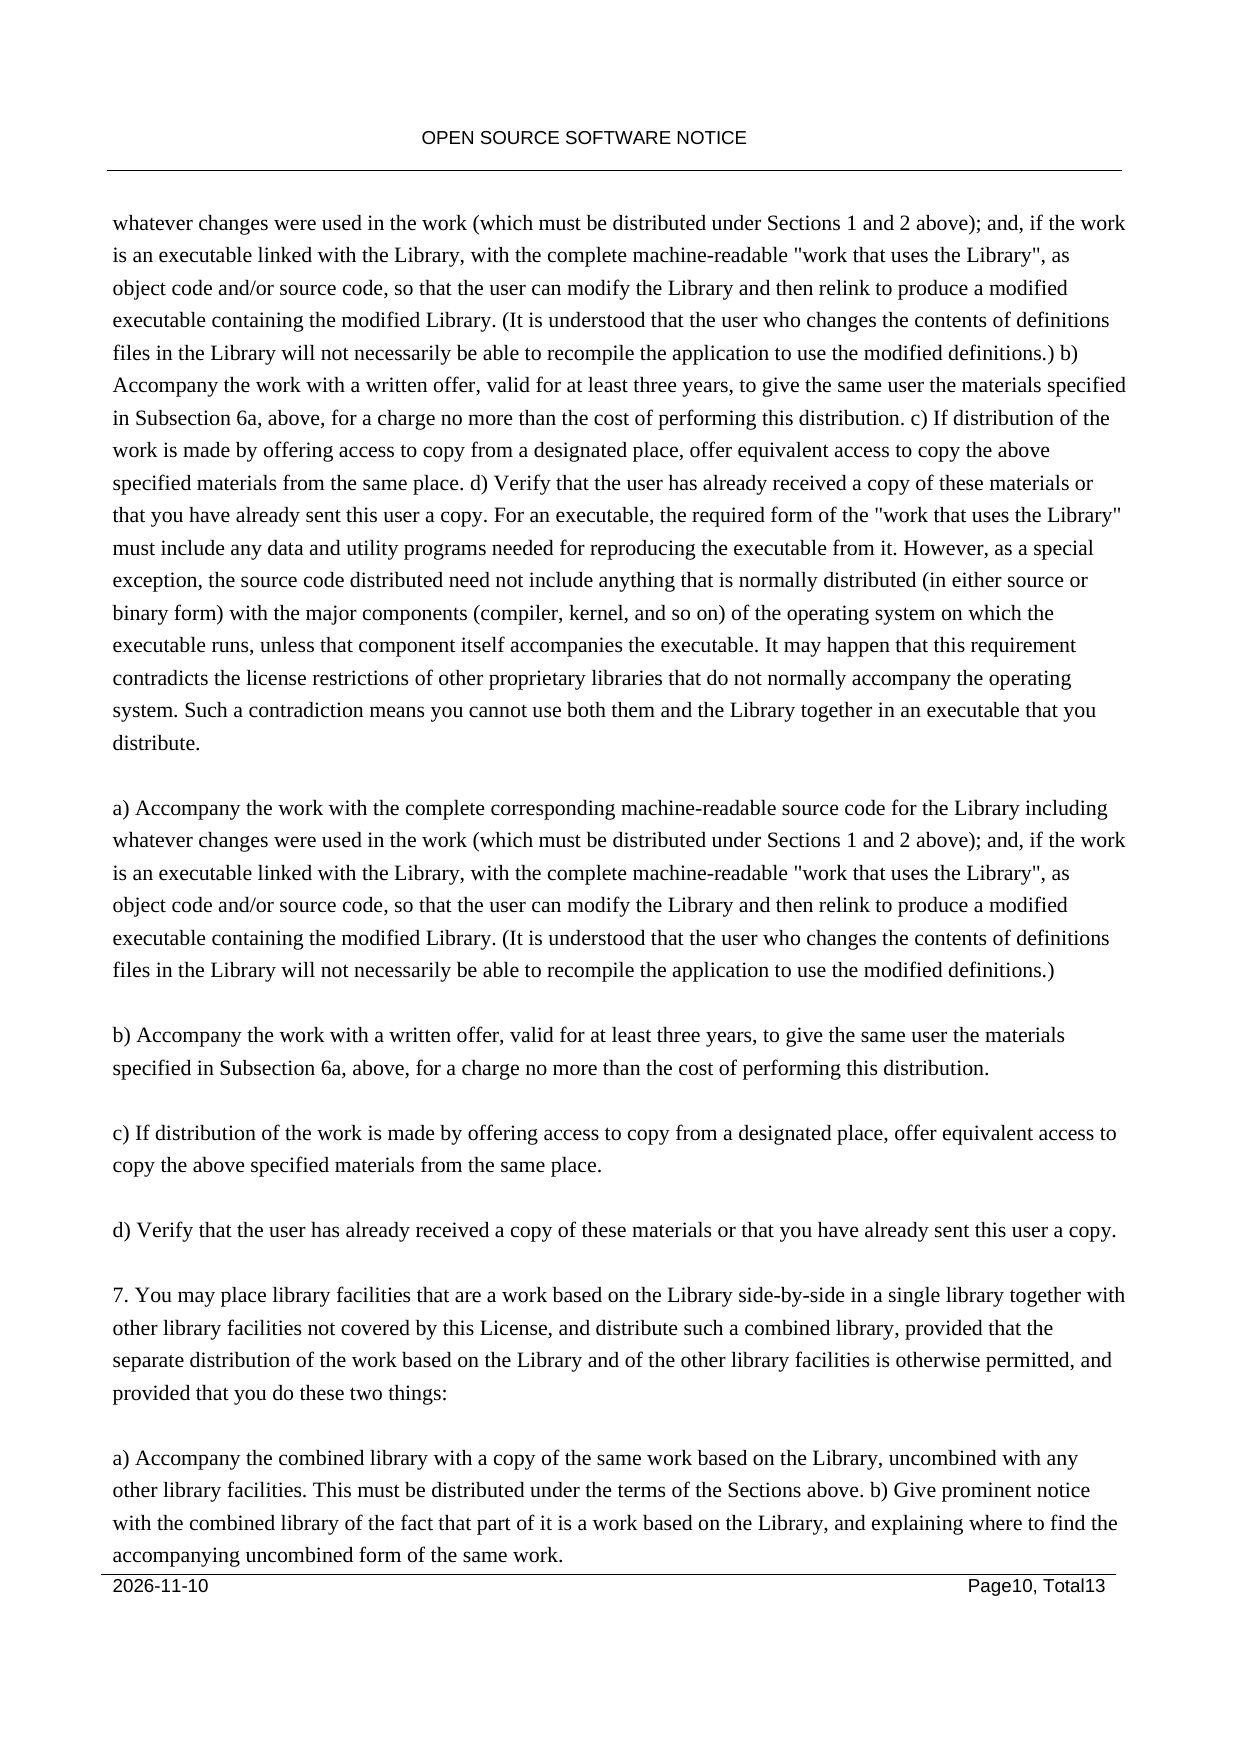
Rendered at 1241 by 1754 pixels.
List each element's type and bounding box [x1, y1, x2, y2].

text [112, 206, 1128, 1571]
